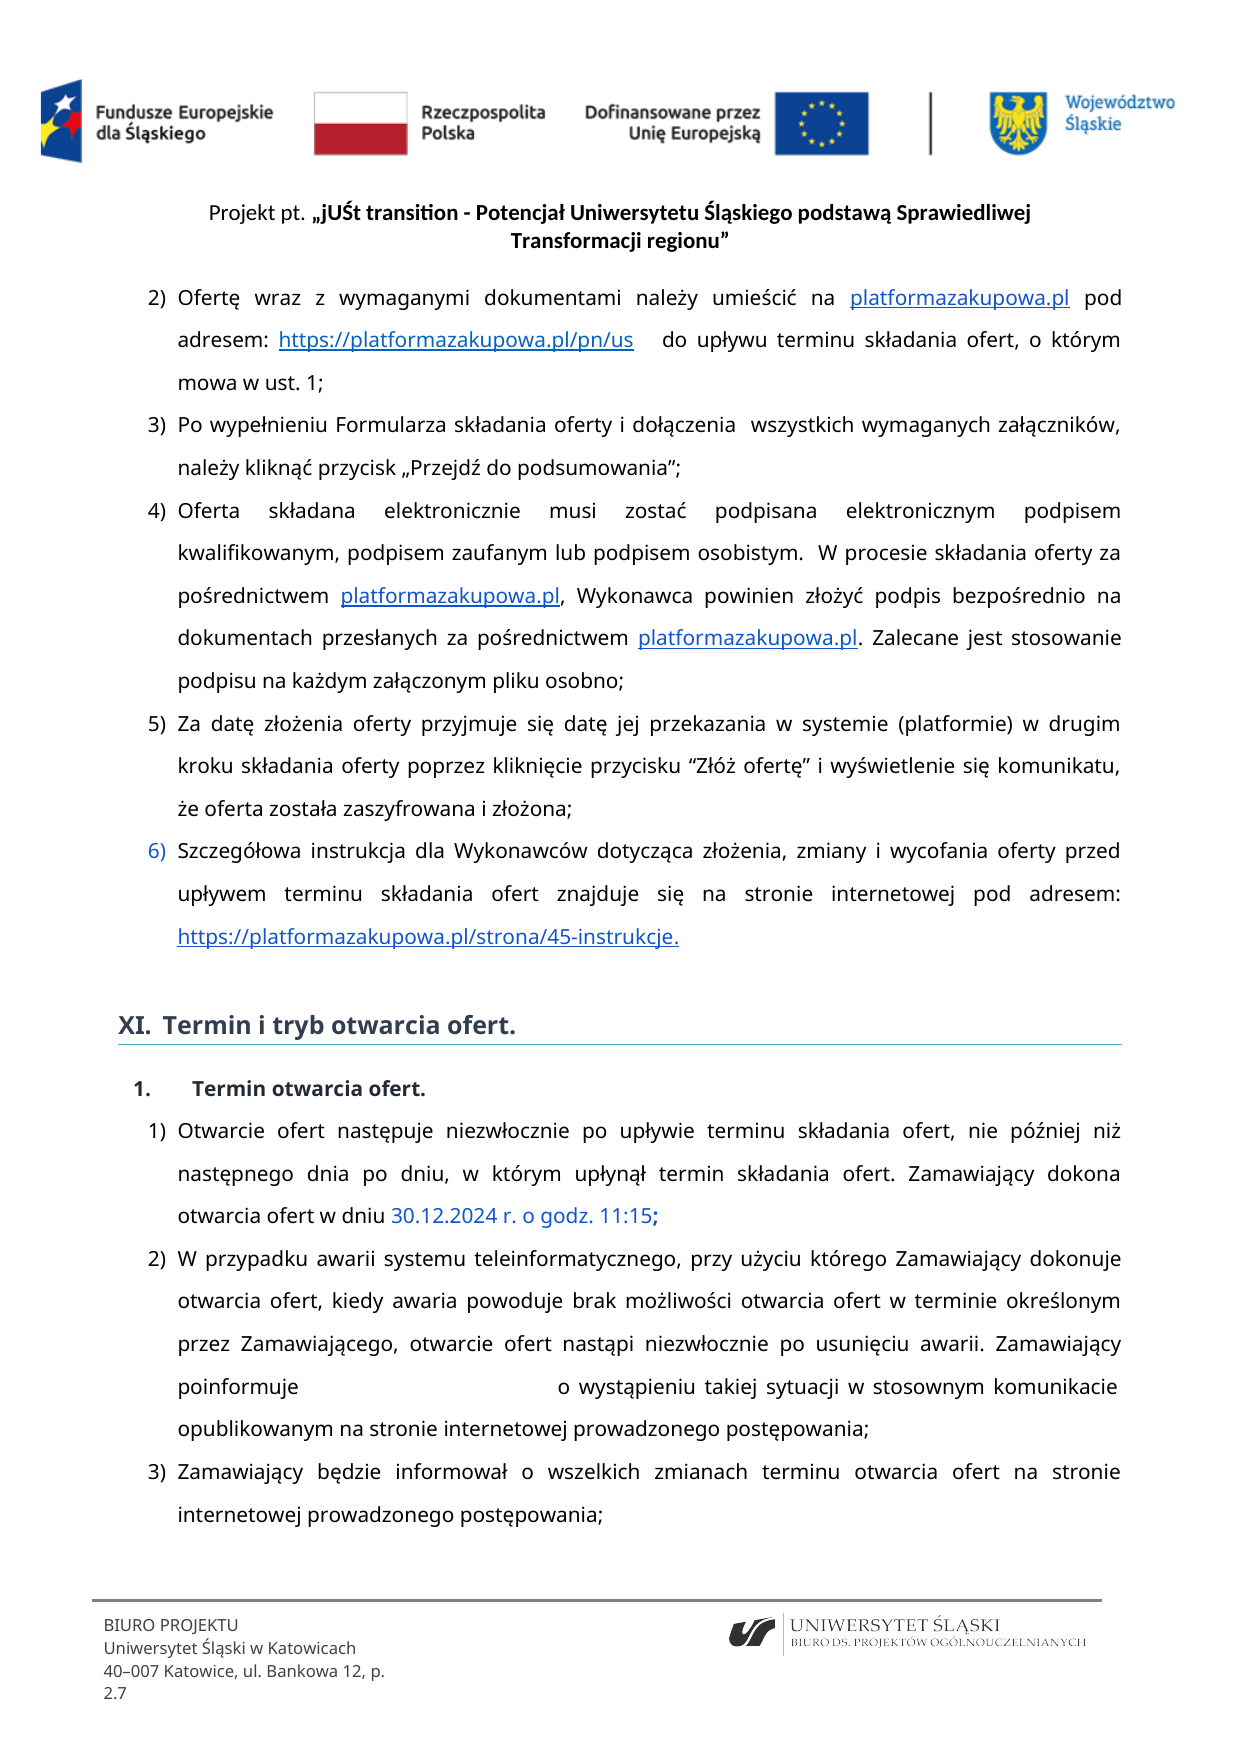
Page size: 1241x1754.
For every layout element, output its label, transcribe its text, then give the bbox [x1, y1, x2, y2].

subtitle Termin otwarcia ofert. [133, 1074, 1122, 1102]
subtitle Otwarcie ofert następuje niezwłocznie po upływie terminu składania ofert, nie później niż następnego dnia po dniu, w którym upłynął termin składania ofert. Zamawiający dokona otwarcia ofert w dniu 30.12.2024 r. o godz. 11:15; [148, 1116, 1122, 1230]
subtitle Oferta składana elektronicznie musi zostać podpisana elektronicznym podpisem kwalifikowanym, podpisem zaufanym lub podpisem osobistym. W procesie składania oferty za pośrednictwem platformazakupowa.pl, Wykonawca powinien złożyć podpis bezpośrednio na dokumentach przesłanych za pośrednictwem platformazakupowa.pl. Zalecane jest stosowanie podpisu na każdym załączonym pliku osobno; [148, 496, 1122, 694]
subtitle Za datę złożenia oferty przyjmuje się datę jej przekazania w systemie (platformie) w drugim kroku składania oferty poprzez kliknięcie przycisku “Złóż ofertę” i wyświetlenie się komunikatu, że oferta została zaszyfrowana i złożona; [148, 709, 1122, 822]
subtitle W przypadku awarii systemu teleinformatycznego, przy użyciu którego Zamawiający dokonuje otwarcia ofert, kiedy awaria powoduje brak możliwości otwarcia ofert w terminie określonym przez Zamawiającego, otwarcie ofert nastąpi niezwłocznie po usunięciu awarii. Zamawiający poinformuje o wystąpieniu takiej sytuacji w stosownym komunikacie opublikowanym na stronie internetowej prowadzonego postępowania; [148, 1244, 1122, 1443]
subtitle Zamawiający będzie informował o wszelkich zmianach terminu otwarcia ofert na stronie internetowej prowadzonego postępowania; [148, 1457, 1122, 1528]
subtitle Po wypełnieniu Formularza składania oferty i dołączenia wszystkich wymaganych załączników, należy kliknąć przycisk „Przejdź do podsumowania”; [148, 411, 1122, 482]
subtitle Szczegółowa instrukcja dla Wykonawców dotycząca złożenia, zmiany i wycofania oferty przed upływem terminu składania ofert znajduje się na stronie internetowej pod adresem: https://platformazakupowa.pl/strona/45-instrukcje. [148, 837, 1122, 950]
subtitle Ofertę wraz z wymaganymi dokumentami należy umieścić na platformazakupowa.pl pod adresem: https://platformazakupowa.pl/pn/us do upływu terminu składania ofert, o którym mowa w ust. 1; [148, 283, 1122, 396]
picture [40, 79, 1175, 163]
subtitle Termin i tryb otwarcia ofert. [118, 1007, 1122, 1044]
